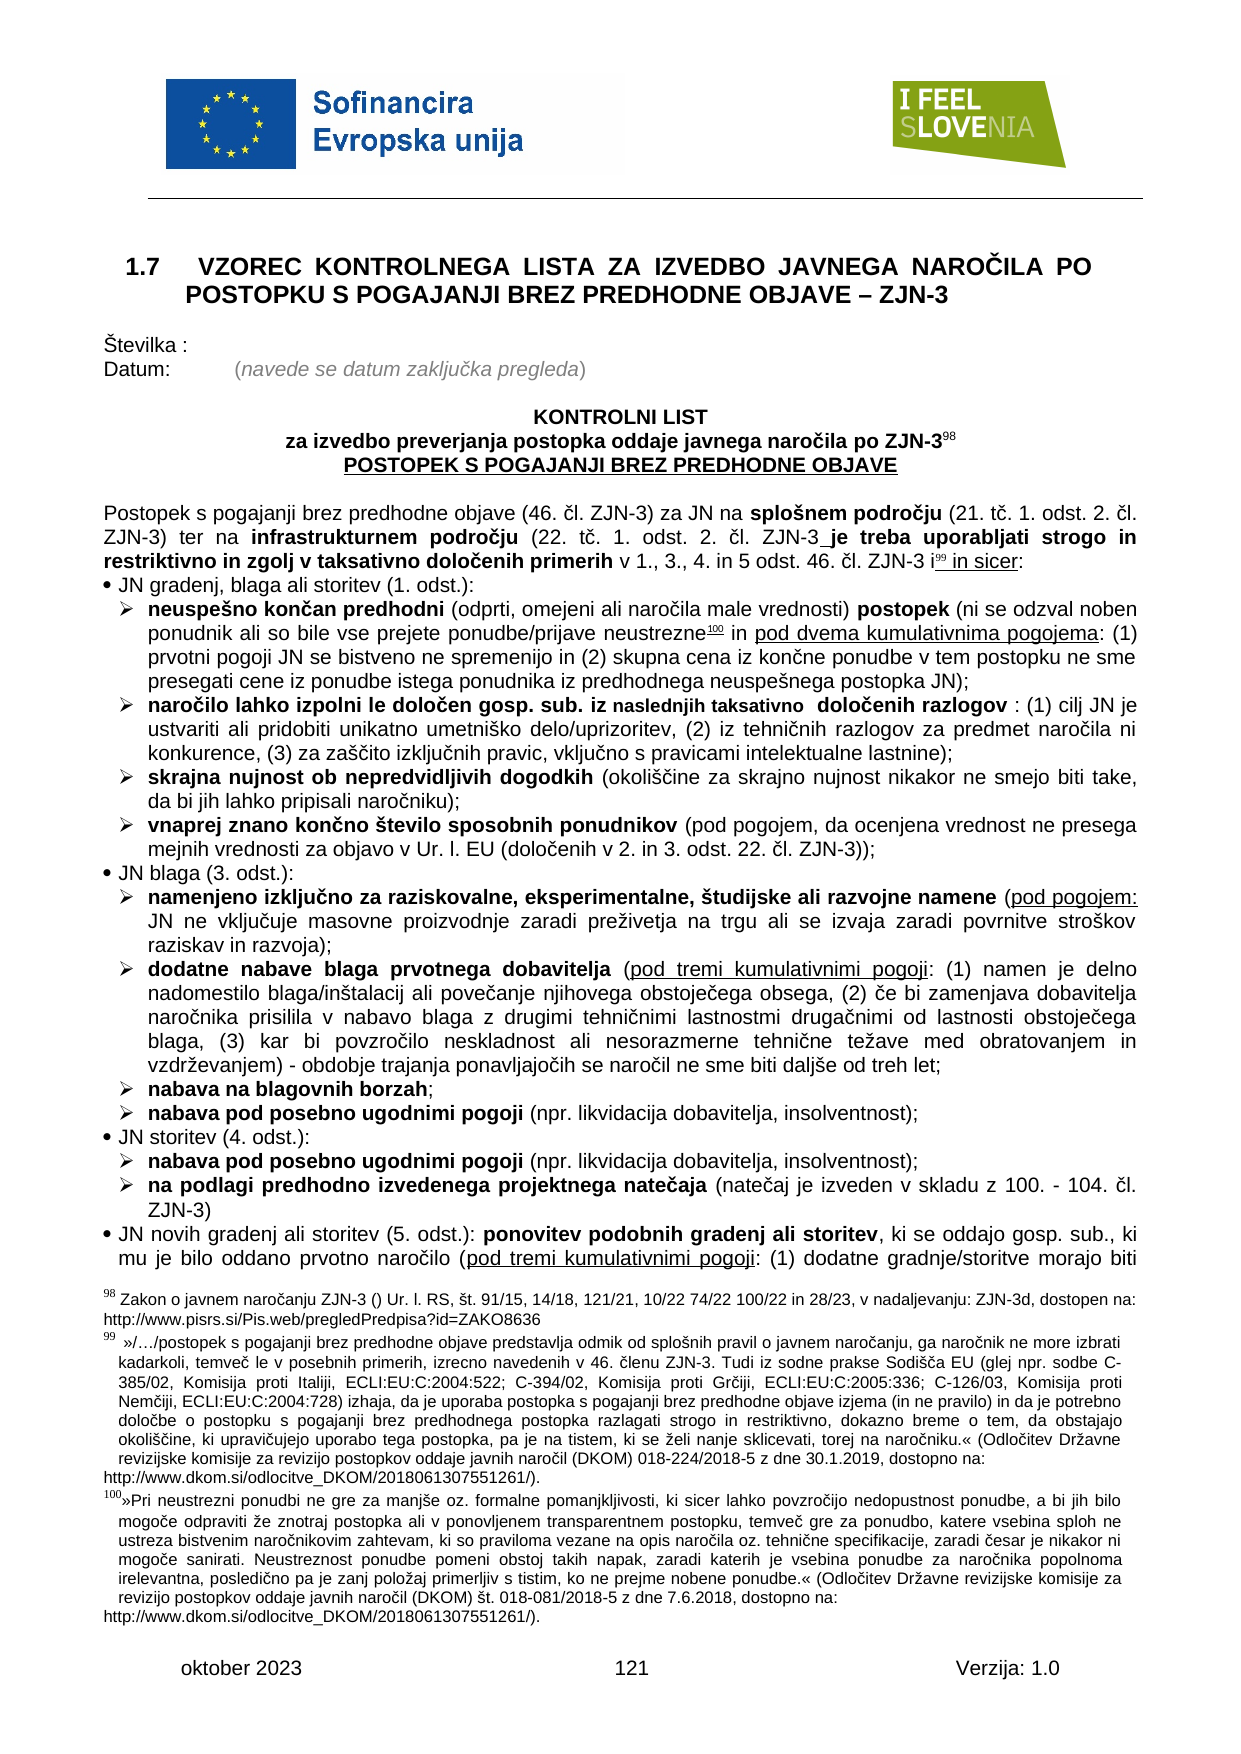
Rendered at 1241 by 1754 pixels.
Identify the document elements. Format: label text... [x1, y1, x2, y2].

list nabava pod posebno ugodnimi pogoji (npr. likvidacija dobavitelja, insolventnost); [118, 1101, 1138, 1125]
text Številka : [103, 333, 1138, 357]
text za izvedbo preverjanja postopka oddaje javnega naročila po ZJN-3 [103, 429, 1138, 453]
list nabava pod posebno ugodnimi pogoji (npr. likvidacija dobavitelja, insolventnost); [118, 1149, 1138, 1173]
list dodatne nabave blaga prvotnega dobavitelja (pod tremi kumulativnimi pogoji: (1) namen je delno nadomestilo blaga/inštalacij ali povečanje njihovega obstoječega obsega, (2) če bi zamenjava dobavitelja naročnika prisilila v nabavo blaga z drugimi tehničnimi lastnostmi drugačnimi od lastnosti obstoječega blaga, (3) kar bi povzročilo neskladnost ali nesorazmerne tehnične težave med obratovanjem in vzdrževanjem) - obdobje trajanja ponavljajočih se naročil ne sme biti daljše od treh let; [118, 957, 1138, 1077]
text VZOREC KONTROLNEGA LISTA ZA IZVEDBO JAVNEGA NAROČILA PO POSTOPKU S POGAJANJI BREZ PREDHODNE OBJAVE – ZJN-3 [125, 252, 1093, 309]
list JN gradenj, blaga ali storitev (1. odst.): [103, 573, 1138, 597]
list nabava na blagovnih borzah; [118, 1077, 1138, 1101]
list skrajna nujnost ob nepredvidljivih dogodkih (okoliščine za skrajno nujnost nikakor ne smejo biti take, da bi jih lahko pripisali naročniku); [118, 765, 1138, 813]
list namenjeno izključno za raziskovalne, eksperimentalne, študijske ali razvojne namene (pod pogojem: JN ne vključuje masovne proizvodnje zaradi preživetja na trgu ali se izvaja zaradi povrnitve stroškov raziskav in razvoja); [118, 885, 1138, 957]
text POSTOPEK S POGAJANJI BREZ PREDHODNE OBJAVE [103, 453, 1138, 477]
text KONTROLNI LIST [103, 405, 1138, 429]
list JN blaga (3. odst.): [103, 861, 1138, 885]
list naročilo lahko izpolni le določen gosp. sub. iz naslednjih taksativno določenih razlogov : (1) cilj JN je ustvariti ali pridobiti unikatno umetniško delo/uprizoritev, (2) iz tehničnih razlogov za predmet naročila ni konkurence, (3) za zaščito izključnih pravic, vključno s pravicami intelektualne lastnine); [118, 693, 1138, 765]
picture [889, 75, 1070, 175]
list JN storitev (4. odst.): [103, 1125, 1138, 1149]
list vnaprej znano končno število sposobnih ponudnikov (pod pogojem, da ocenjena vrednost ne presega mejnih vrednosti za objavo v Ur. l. EU (določenih v 2. in 3. odst. 22. čl. ZJN-3)); [118, 813, 1138, 861]
list na podlagi predhodno izvedenega projektnega natečaja (natečaj je izveden v skladu z 100. - 104. čl. ZJN-3) [118, 1173, 1138, 1221]
picture [160, 73, 625, 175]
list neuspešno končan predhodni (odprti, omejeni ali naročila male vrednosti) postopek (ni se odzval noben ponudnik ali so bile vse prejete ponudbe/prijave neustrezne in pod dvema kumulativnima pogojema: (1) prvotni pogoji JN se bistveno ne spremenijo in (2) skupna cena iz končne ponudbe v tem postopku ne sme presegati cene iz ponudbe istega ponudnika iz predhodnega neuspešnega postopka JN); [118, 597, 1138, 693]
text Postopek s pogajanji brez predhodne objave (46. čl. ZJN-3) za JN na splošnem področju (21. tč. 1. odst. 2. čl. ZJN-3) ter na infrastrukturnem področju (22. tč. 1. odst. 2. čl. ZJN-3 je treba uporabljati strogo in restriktivno in zgolj v taksativno določenih primerih v 1., 3., 4. in 5 odst. 46. čl. ZJN-3 i in sicer: [103, 501, 1138, 573]
text Datum: (navede se datum zaključka pregleda) [103, 357, 1138, 381]
